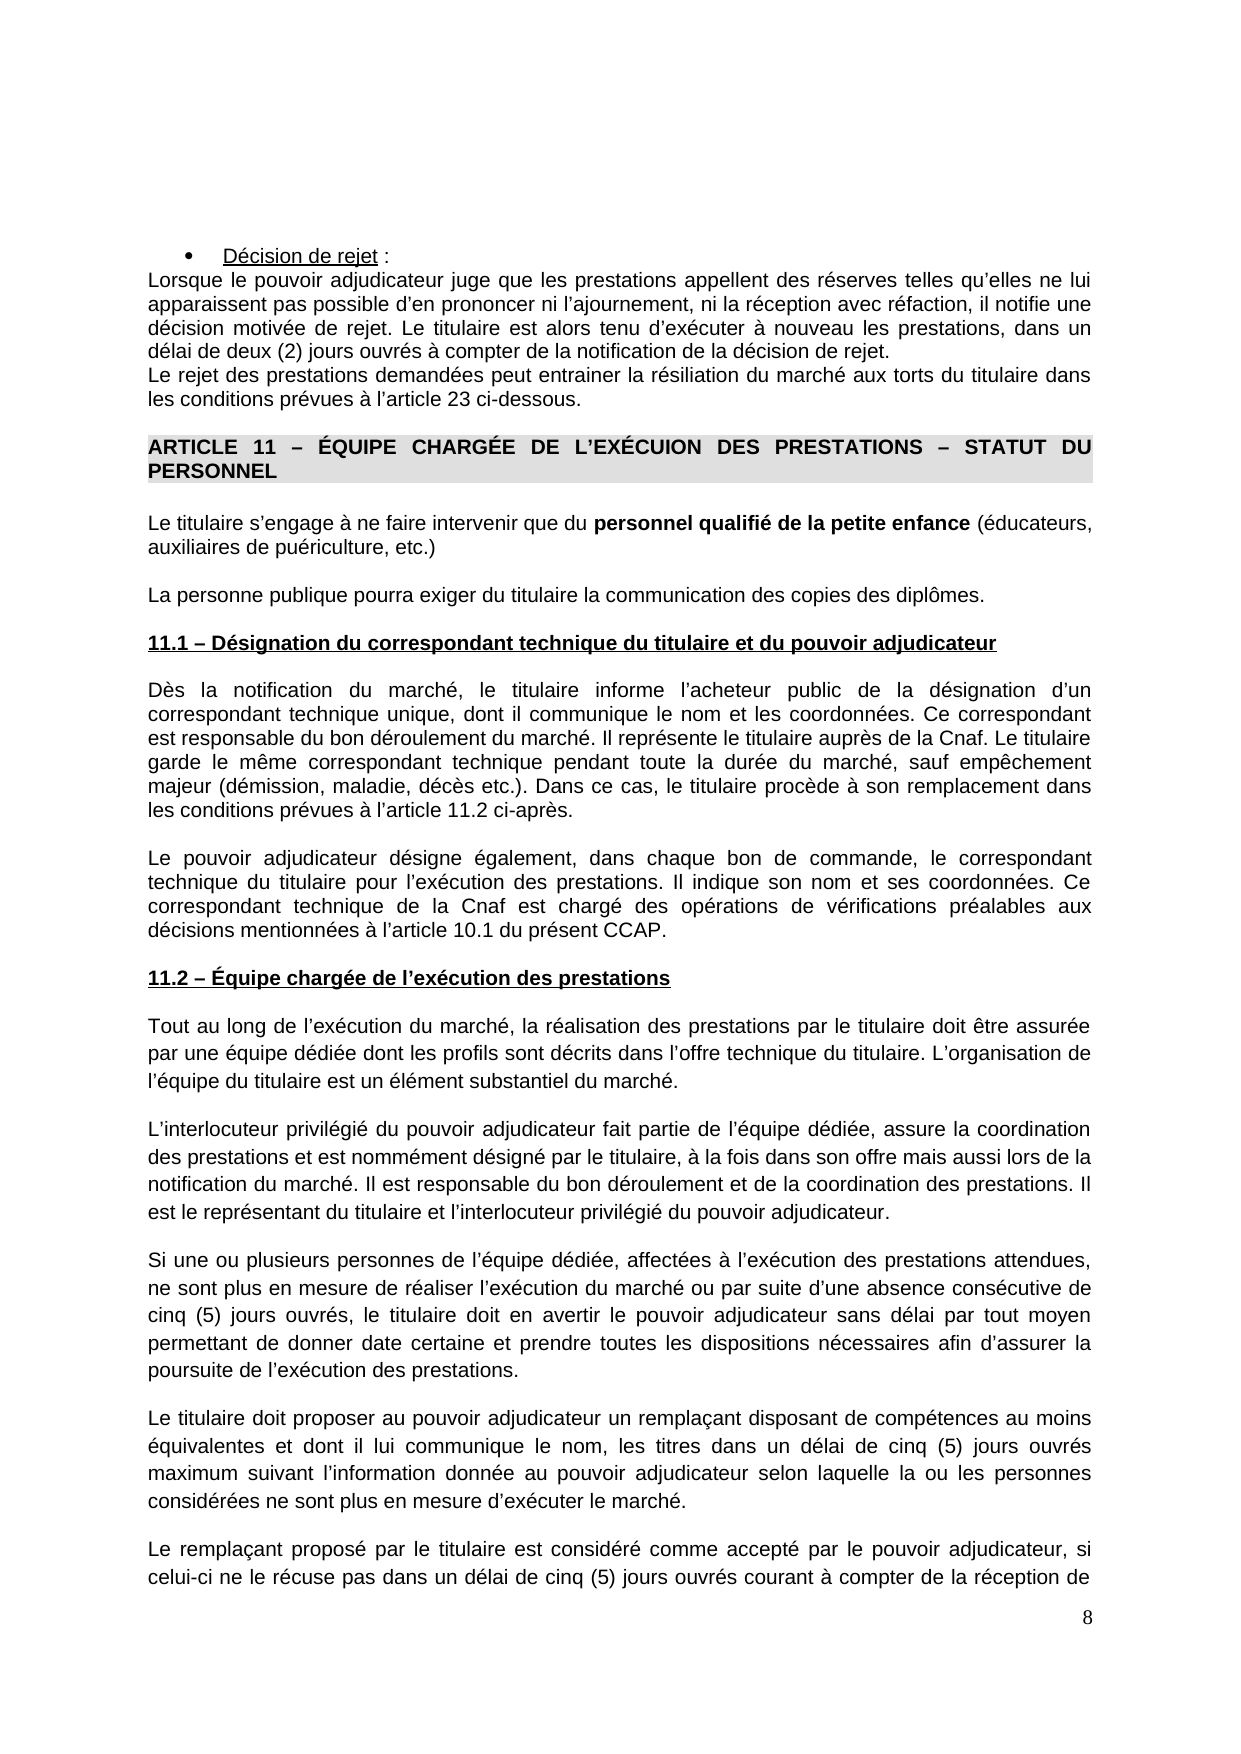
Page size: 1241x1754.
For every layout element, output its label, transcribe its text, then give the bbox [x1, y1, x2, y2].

subtitle ARTICLE 11 – ÉQUIPE CHARGÉE DE L’EXÉCUION DES PRESTATIONS – STATUT DU PERSONNEL [148, 435, 1093, 483]
text La personne publique pourra exiger du titulaire la communication des copies des diplômes. [148, 582, 1093, 606]
text Dès la notification du marché, le titulaire informe l’acheteur public de la désignation d’un correspondant technique unique, dont il communique le nom et les coordonnées. Ce correspondant est responsable du bon déroulement du marché. Il représente le titulaire auprès de la Cnaf. Le titulaire garde le même correspondant technique pendant toute la durée du marché, sauf empêchement majeur (démission, maladie, décès etc.). Dans ce cas, le titulaire procède à son remplacement dans les conditions prévues à l’article 11.2 ci-après. [148, 678, 1093, 822]
text Tout au long de l’exécution du marché, la réalisation des prestations par le titulaire doit être assurée par une équipe dédiée dont les profils sont décrits dans l’offre technique du titulaire. L’organisation de l’équipe du titulaire est un élément substantiel du marché. [148, 1014, 1093, 1093]
text Le titulaire doit proposer au pouvoir adjudicateur un remplaçant disposant de compétences au moins équivalentes et dont il lui communique le nom, les titres dans un délai de cinq (5) jours ouvrés maximum suivant l’information donnée au pouvoir adjudicateur selon laquelle la ou les personnes considérées ne sont plus en mesure d’exécuter le marché. [148, 1406, 1093, 1513]
text Lorsque le pouvoir adjudicateur juge que les prestations appellent des réserves telles qu’elles ne lui apparaissent pas possible d’en prononcer ni l’ajournement, ni la réception avec réfaction, il notifie une décision motivée de rejet. Le titulaire est alors tenu d’exécuter à nouveau les prestations, dans un délai de deux (2) jours ouvrés à compter de la notification de la décision de rejet. [148, 267, 1093, 363]
subtitle 11.2 – Équipe chargée de l’exécution des prestations [148, 966, 1093, 990]
text Le pouvoir adjudicateur désigne également, dans chaque bon de commande, le correspondant technique du titulaire pour l’exécution des prestations. Il indique son nom et ses coordonnées. Ce correspondant technique de la Cnaf est chargé des opérations de vérifications préalables aux décisions mentionnées à l’article 10.1 du présent CCAP. [148, 846, 1093, 942]
text Le titulaire s’engage à ne faire intervenir que du personnel qualifié de la petite enfance (éducateurs, auxiliaires de puériculture, etc.) [148, 511, 1093, 558]
text L’interlocuteur privilégié du pouvoir adjudicateur fait partie de l’équipe dédiée, assure la coordination des prestations et est nommément désigné par le titulaire, à la fois dans son offre mais aussi lors de la notification du marché. Il est responsable du bon déroulement et de la coordination des prestations. Il est le représentant du titulaire et l’interlocuteur privilégié du pouvoir adjudicateur. [148, 1117, 1093, 1223]
text Si une ou plusieurs personnes de l’équipe dédiée, affectées à l’exécution des prestations attendues, ne sont plus en mesure de réaliser l’exécution du marché ou par suite d’une absence consécutive de cinq (5) jours ouvrés, le titulaire doit en avertir le pouvoir adjudicateur sans délai par tout moyen permettant de donner date certaine et prendre toutes les dispositions nécessaires afin d’assurer la poursuite de l’exécution des prestations. [148, 1248, 1093, 1382]
subtitle 11.1 – Désignation du correspondant technique du titulaire et du pouvoir adjudicateur [148, 630, 1093, 654]
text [148, 1537, 1093, 1588]
list Décision de rejet : [185, 243, 1093, 267]
text Le rejet des prestations demandées peut entrainer la résiliation du marché aux torts du titulaire dans les conditions prévues à l’article 23 ci-dessous. [148, 363, 1093, 411]
